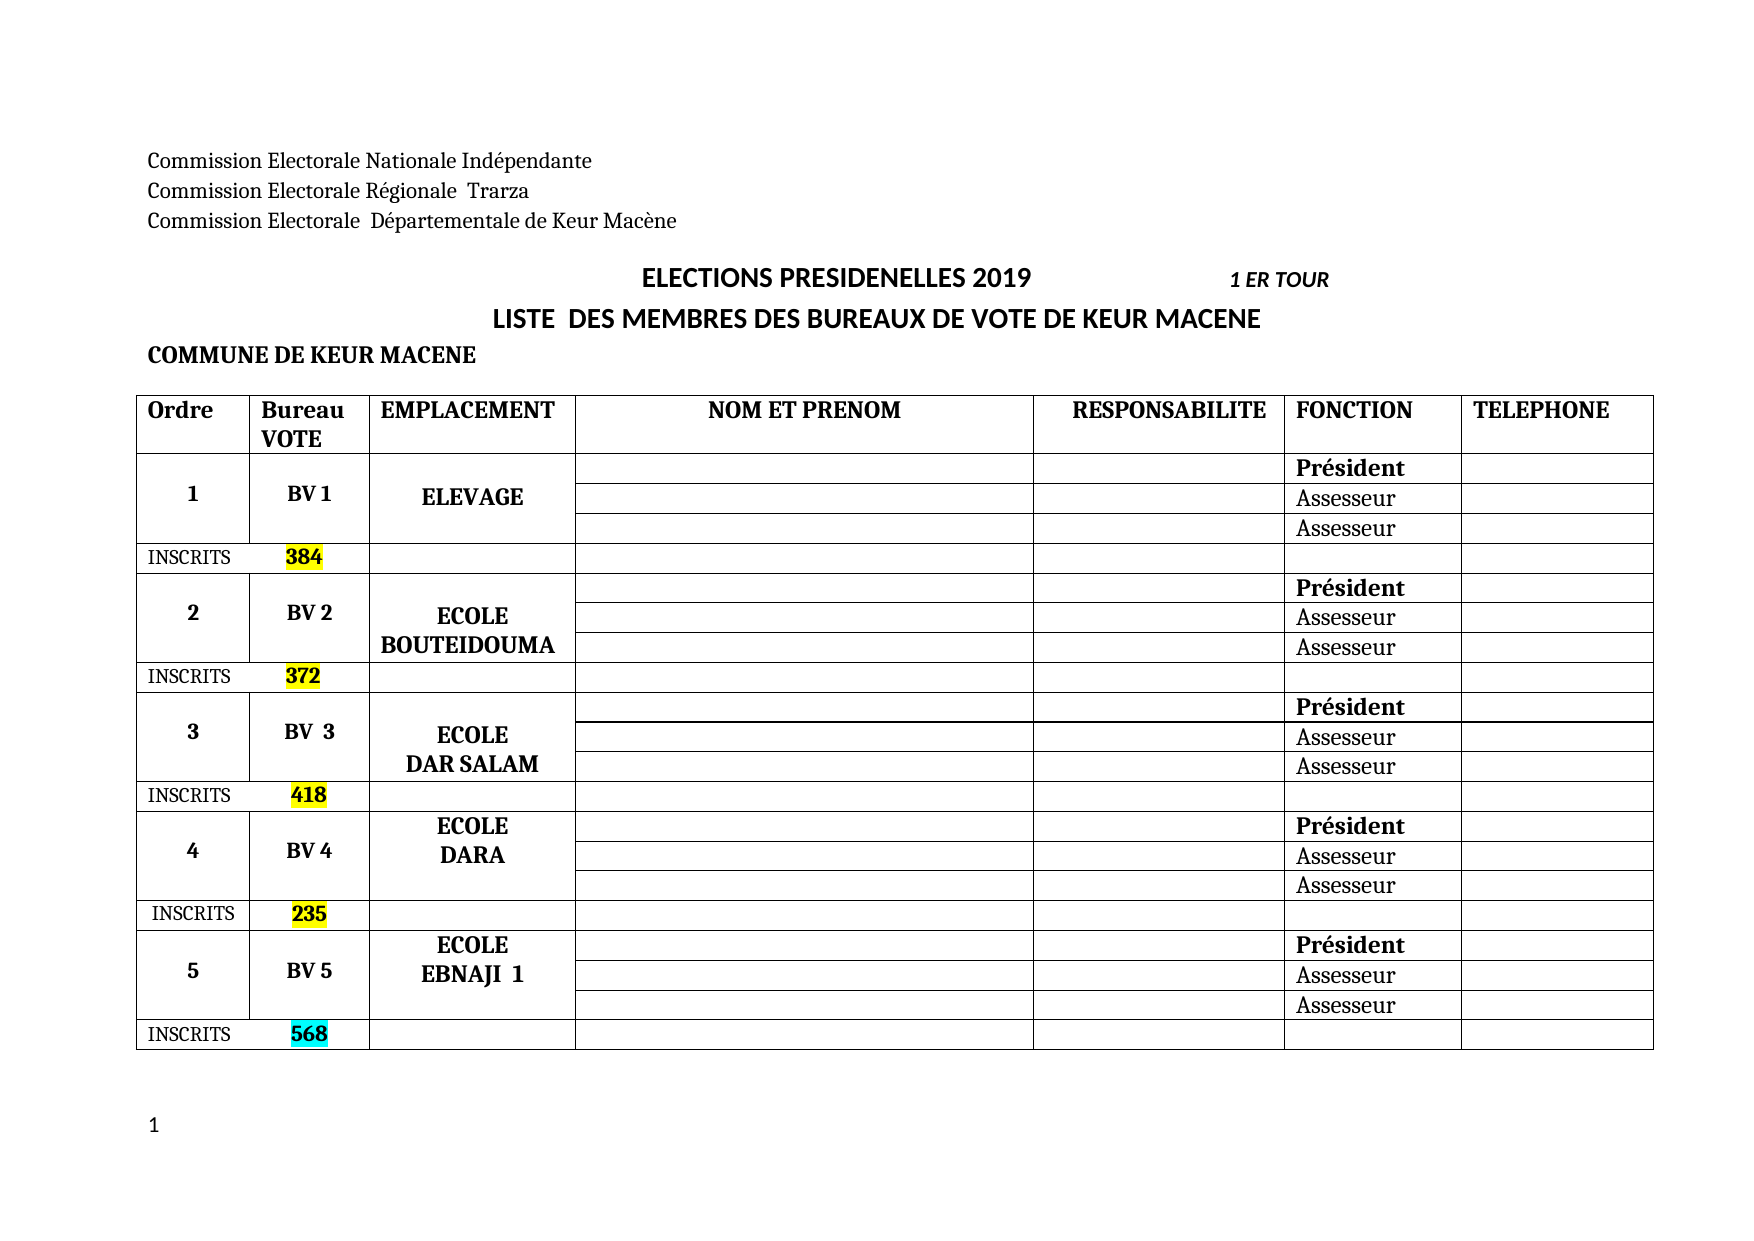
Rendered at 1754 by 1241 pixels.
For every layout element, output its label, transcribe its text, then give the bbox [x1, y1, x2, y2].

table_cell [576, 752, 1033, 781]
table_header FONCTION [1285, 396, 1461, 453]
table_cell BV 1 [250, 454, 369, 543]
table_cell Assesseur [1285, 961, 1461, 989]
table_cell [576, 514, 1033, 543]
table_cell [370, 544, 575, 572]
table_cell [1034, 484, 1284, 513]
table_cell [1034, 961, 1284, 989]
table_cell [1034, 842, 1284, 870]
table_cell [576, 991, 1033, 1019]
table_cell ECOLE DARA [370, 812, 575, 900]
table_cell Assesseur [1285, 752, 1461, 781]
table_cell [1034, 931, 1284, 960]
table_header EMPLACEMENT [370, 396, 575, 453]
table_cell 2 [137, 574, 249, 662]
table_cell BV 5 [250, 931, 369, 1019]
table_cell 4 [137, 812, 249, 900]
text COMMUNE DE KEUR MACENE [148, 341, 1606, 370]
table_cell [576, 723, 1033, 751]
table_header TELEPHONE [1462, 396, 1653, 453]
table_cell [1034, 454, 1284, 483]
table_cell 5 [137, 931, 249, 1019]
table_cell [1034, 633, 1284, 662]
table_cell [1285, 901, 1461, 930]
table_cell [1462, 901, 1653, 930]
table_cell Assesseur [1285, 991, 1461, 1019]
table_cell Assesseur [1285, 484, 1461, 513]
table_cell [1285, 782, 1461, 811]
table_cell 235 [250, 901, 369, 930]
table_cell 1 [137, 454, 249, 543]
table_cell [1462, 752, 1653, 781]
table_header NOM ET PRENOM [576, 396, 1033, 453]
table_cell [1034, 663, 1284, 692]
table_cell INSCRITS 384 [137, 544, 369, 572]
table_cell Assesseur [1285, 633, 1461, 662]
table_cell INSCRITS 372 [137, 663, 369, 692]
table_header Bureau VOTE [250, 396, 369, 453]
table_cell Président [1285, 574, 1461, 602]
table_cell [1462, 484, 1653, 513]
table_cell INSCRITS 418 [137, 782, 369, 811]
table_cell [1285, 663, 1461, 692]
table_cell Assesseur [1285, 842, 1461, 870]
text Commission Electorale Régionale Trarza [148, 178, 1606, 204]
table_cell 3 [137, 693, 249, 781]
table_cell BV 4 [250, 812, 369, 900]
table_cell [1285, 544, 1461, 572]
table_cell Président [1285, 812, 1461, 841]
table_cell Président [1285, 454, 1461, 483]
table_cell [576, 603, 1033, 632]
table_cell Président [1285, 931, 1461, 960]
table_cell [1462, 931, 1653, 960]
table_cell [576, 1020, 1033, 1049]
table_cell [576, 663, 1033, 692]
table_cell [576, 693, 1033, 721]
table_cell [1462, 961, 1653, 989]
table_cell [1462, 723, 1653, 751]
table_cell [1034, 991, 1284, 1019]
table_cell Assesseur [1285, 603, 1461, 632]
table_cell [576, 931, 1033, 960]
table_cell [576, 574, 1033, 602]
table_cell [1034, 603, 1284, 632]
table_cell Assesseur [1285, 871, 1461, 900]
table_cell [1462, 693, 1653, 721]
text ELECTIONS PRESIDENELLES 2019 1 ER TOUR [148, 259, 1606, 295]
table_cell INSCRITS [137, 901, 249, 930]
table_cell INSCRITS 568 [137, 1020, 369, 1049]
table_cell [576, 544, 1033, 572]
table_cell [1034, 693, 1284, 721]
table_cell [1462, 812, 1653, 841]
table_cell [1462, 544, 1653, 572]
table_cell [576, 782, 1033, 811]
table_cell [1462, 663, 1653, 692]
table_cell [370, 1020, 575, 1049]
table_cell [576, 961, 1033, 989]
table_cell [1034, 1020, 1284, 1049]
table_cell Président [1285, 693, 1461, 721]
table_cell [1462, 633, 1653, 662]
table_cell ELEVAGE [370, 454, 575, 543]
table_cell [370, 663, 575, 692]
table_cell BV 3 [250, 693, 369, 781]
table_cell [1462, 603, 1653, 632]
table_cell [1034, 514, 1284, 543]
text Commission Electorale Départementale de Keur Macène [148, 208, 1606, 234]
table_cell [1034, 782, 1284, 811]
table_cell [576, 842, 1033, 870]
text Commission Electorale Nationale Indépendante [148, 148, 1606, 174]
table_cell [576, 901, 1033, 930]
table_cell [1462, 514, 1653, 543]
table_cell ECOLE EBNAJI 1 [370, 931, 575, 1019]
table_cell BV 2 [250, 574, 369, 662]
table_header RESPONSABILITE [1034, 396, 1284, 453]
table_cell ECOLE BOUTEIDOUMA [370, 574, 575, 662]
table_cell [1462, 782, 1653, 811]
table_cell [370, 901, 575, 930]
table_cell [1034, 901, 1284, 930]
table_cell [1034, 574, 1284, 602]
table_cell [576, 484, 1033, 513]
table_cell [576, 454, 1033, 483]
table_cell Assesseur [1285, 514, 1461, 543]
table_cell [1034, 752, 1284, 781]
table_cell [576, 812, 1033, 841]
table_cell Assesseur [1285, 723, 1461, 751]
table_cell [1462, 991, 1653, 1019]
table_cell [1462, 1020, 1653, 1049]
table_cell [576, 633, 1033, 662]
table_cell [370, 782, 575, 811]
table_cell [1034, 812, 1284, 841]
table_cell [1462, 574, 1653, 602]
table_cell [576, 871, 1033, 900]
table_cell [1462, 871, 1653, 900]
table_cell [1034, 544, 1284, 572]
text LISTE DES MEMBRES DES BUREAUX DE VOTE DE KEUR MACENE [148, 300, 1606, 336]
table_cell [1462, 454, 1653, 483]
table_cell [1034, 723, 1284, 751]
table_cell ECOLE DAR SALAM [370, 693, 575, 781]
table_header Ordre [137, 396, 249, 453]
table_cell [1034, 871, 1284, 900]
table_cell [1285, 1020, 1461, 1049]
table_cell [1462, 842, 1653, 870]
